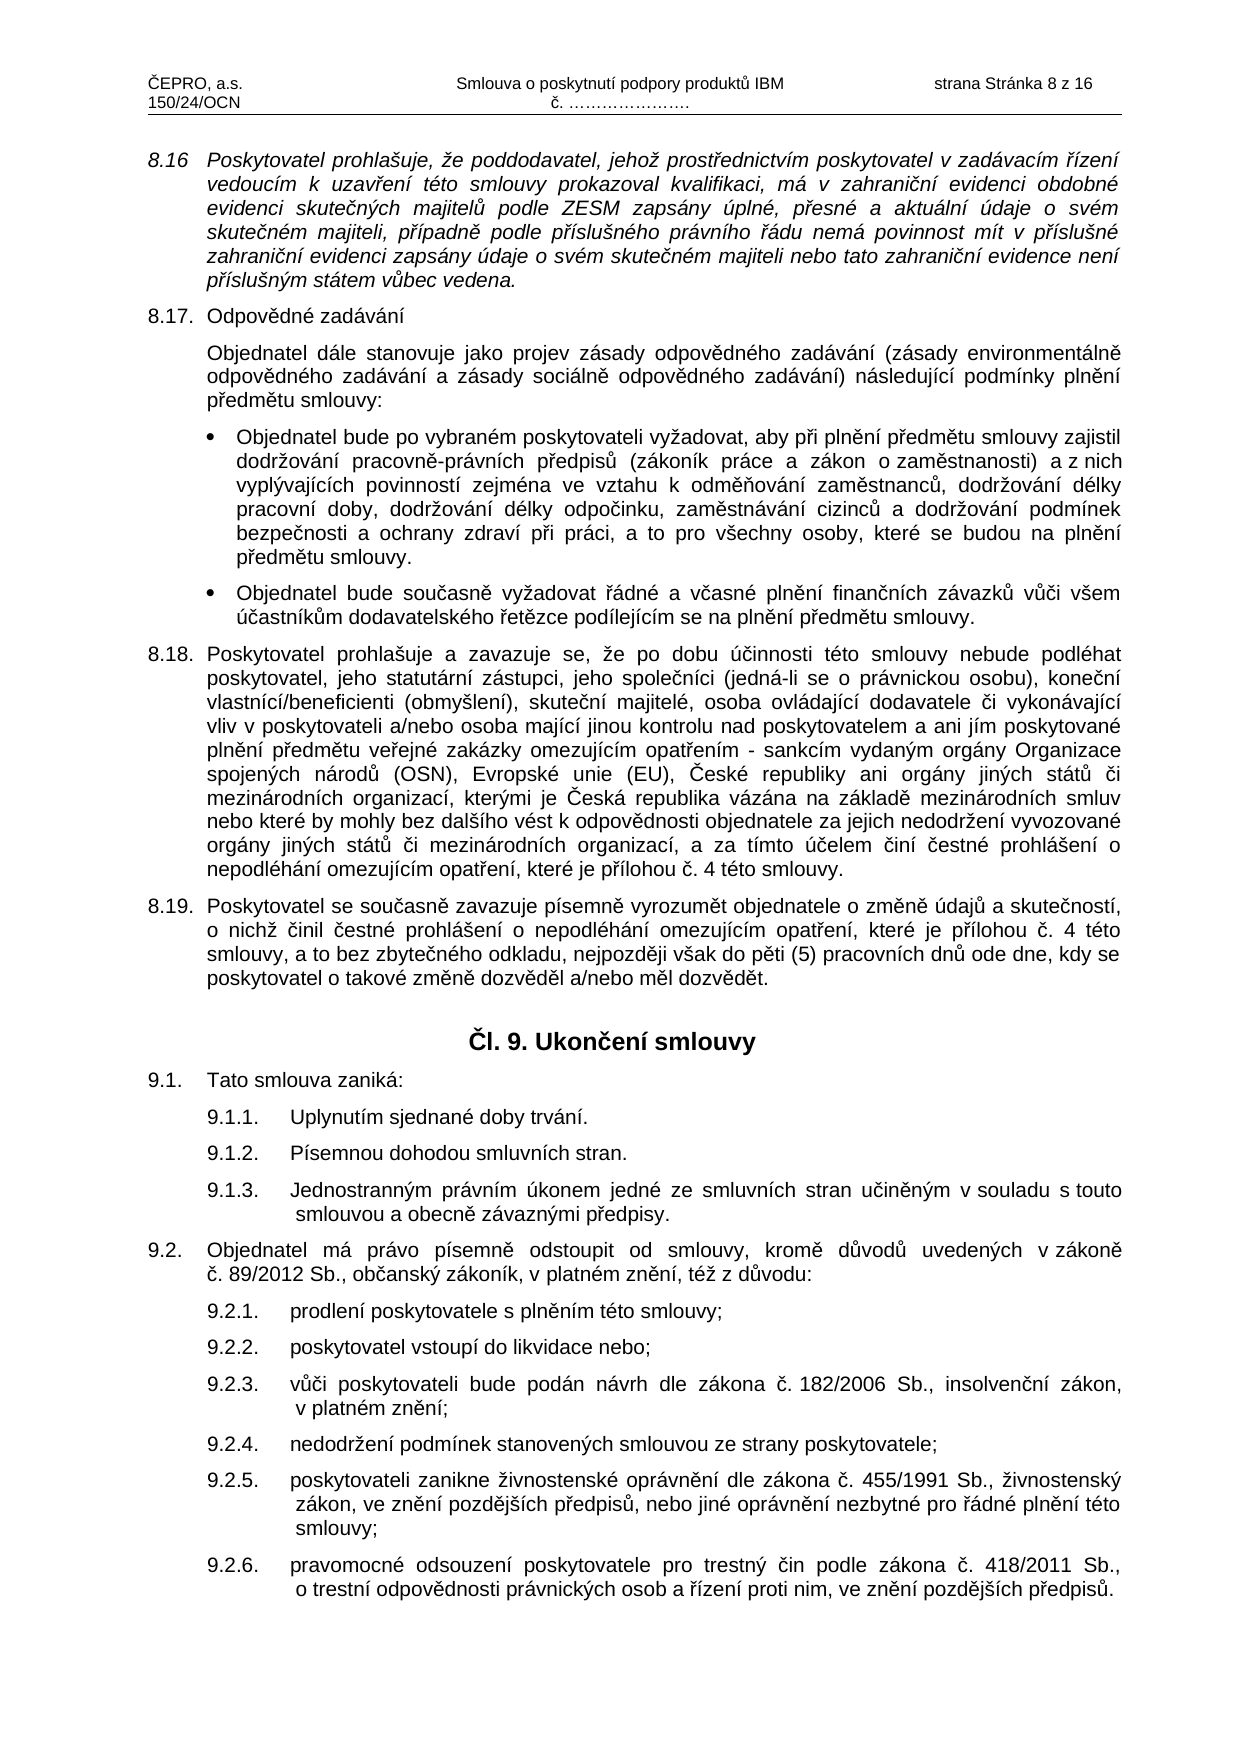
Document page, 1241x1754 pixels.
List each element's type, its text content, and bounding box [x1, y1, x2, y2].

list Ukončení smlouvy [102, 1027, 1122, 1056]
list poskytovateli zanikne živnostenské oprávnění dle zákona č. 455/1991 Sb., živnostenský zákon, ve znění pozdějších předpisů, nebo jiné oprávnění nezbytné pro řádné plnění této smlouvy; [207, 1468, 1122, 1540]
list Jednostranným právním úkonem jedné ze smluvních stran učiněným v souladu s touto smlouvou a obecně závaznými předpisy. [207, 1178, 1122, 1226]
list Uplynutím sjednané doby trvání. [207, 1105, 1122, 1129]
list prodlení poskytovatele s plněním této smlouvy; [207, 1298, 1122, 1322]
list Odpovědné zadávání [148, 304, 1122, 328]
list poskytovatel vstoupí do likvidace nebo; [207, 1335, 1122, 1359]
list Písemnou dohodou smluvních stran. [207, 1141, 1122, 1165]
list vůči poskytovateli bude podán návrh dle zákona č. 182/2006 Sb., insolvenční zákon, v platném znění; [207, 1371, 1122, 1419]
list Tato smlouva zaniká: [148, 1068, 1122, 1092]
list Poskytovatel se současně zavazuje písemně vyrozumět objednatele o změně údajů a skutečností, o nichž činil čestné prohlášení o nepodléhání omezujícím opatření, které je přílohou č. 4 této smlouvy, a to bez zbytečného odkladu, nejpozději však do pěti (5) pracovních dnů ode dne, kdy se poskytovatel o takové změně dozvěděl a/nebo měl dozvědět. [148, 894, 1122, 989]
list Objednatel má právo písemně odstoupit od smlouvy, kromě důvodů uvedených v zákoně č. 89/2012 Sb., občanský zákoník, v platném znění, též z důvodu: [148, 1238, 1122, 1286]
list 8.16 Poskytovatel prohlašuje, že poddodavatel, jehož prostřednictvím poskytovatel v zadávacím řízení vedoucím k uzavření této smlouvy prokazoval kvalifikaci, má v zahraniční evidenci obdobné evidenci skutečných majitelů podle ZESM zapsány úplné, přesné a aktuální údaje o svém skutečném majiteli, případně podle příslušného právního řádu nemá povinnost mít v příslušné zahraniční evidenci zapsány údaje o svém skutečném majiteli nebo tato zahraniční evidence není příslušným státem vůbec vedena. [148, 148, 1122, 291]
list Poskytovatel prohlašuje a zavazuje se, že po dobu účinnosti této smlouvy nebude podléhat poskytovatel, jeho statutární zástupci, jeho společníci (jedná-li se o právnickou osobu), koneční vlastnící/beneficienti (obmyšlení), skuteční majitelé, osoba ovládající dodavatele či vykonávající vliv v poskytovateli a/nebo osoba mající jinou kontrolu nad poskytovatelem a ani jím poskytované plnění předmětu veřejné zakázky omezujícím opatřením - sankcím vydaným orgány Organizace spojených národů (OSN), Evropské unie (EU), České republiky ani orgány jiných států či mezinárodních organizací, kterými je Česká republika vázána na základě mezinárodních smluv nebo které by mohly bez dalšího vést k odpovědnosti objednatele za jejich nedodržení vyvozované orgány jiných států či mezinárodních organizací, a za tímto účelem činí čestné prohlášení o nepodléhání omezujícím opatření, které je přílohou č. 4 této smlouvy. [148, 642, 1122, 881]
text Objednatel bude po vybraném poskytovateli vyžadovat, aby při plnění předmětu smlouvy zajistil dodržování pracovně-právních předpisů (zákoník práce a zákon o zaměstnanosti) a z nich vyplývajících povinností zejména ve vztahu k odměňování zaměstnanců, dodržování délky pracovní doby, dodržování délky odpočinku, zaměstnávání cizinců a dodržování podmínek bezpečnosti a ochrany zdraví při práci, a to pro všechny osoby, které se budou na plnění předmětu smlouvy. [207, 425, 1122, 568]
list Objednatel dále stanovuje jako projev zásady odpovědného zadávání (zásady environmentálně odpovědného zadávání a zásady sociálně odpovědného zadávání) následující podmínky plnění předmětu smlouvy: [207, 340, 1122, 412]
text Objednatel bude současně vyžadovat řádné a včasné plnění finančních závazků vůči všem účastníkům dodavatelského řetězce podílejícím se na plnění předmětu smlouvy. [207, 581, 1122, 629]
list pravomocné odsouzení poskytovatele pro trestný čin podle zákona č. 418/2011 Sb., o trestní odpovědnosti právnických osob a řízení proti nim, ve znění pozdějších předpisů. [207, 1553, 1122, 1601]
list nedodržení podmínek stanovených smlouvou ze strany poskytovatele; [207, 1432, 1122, 1456]
